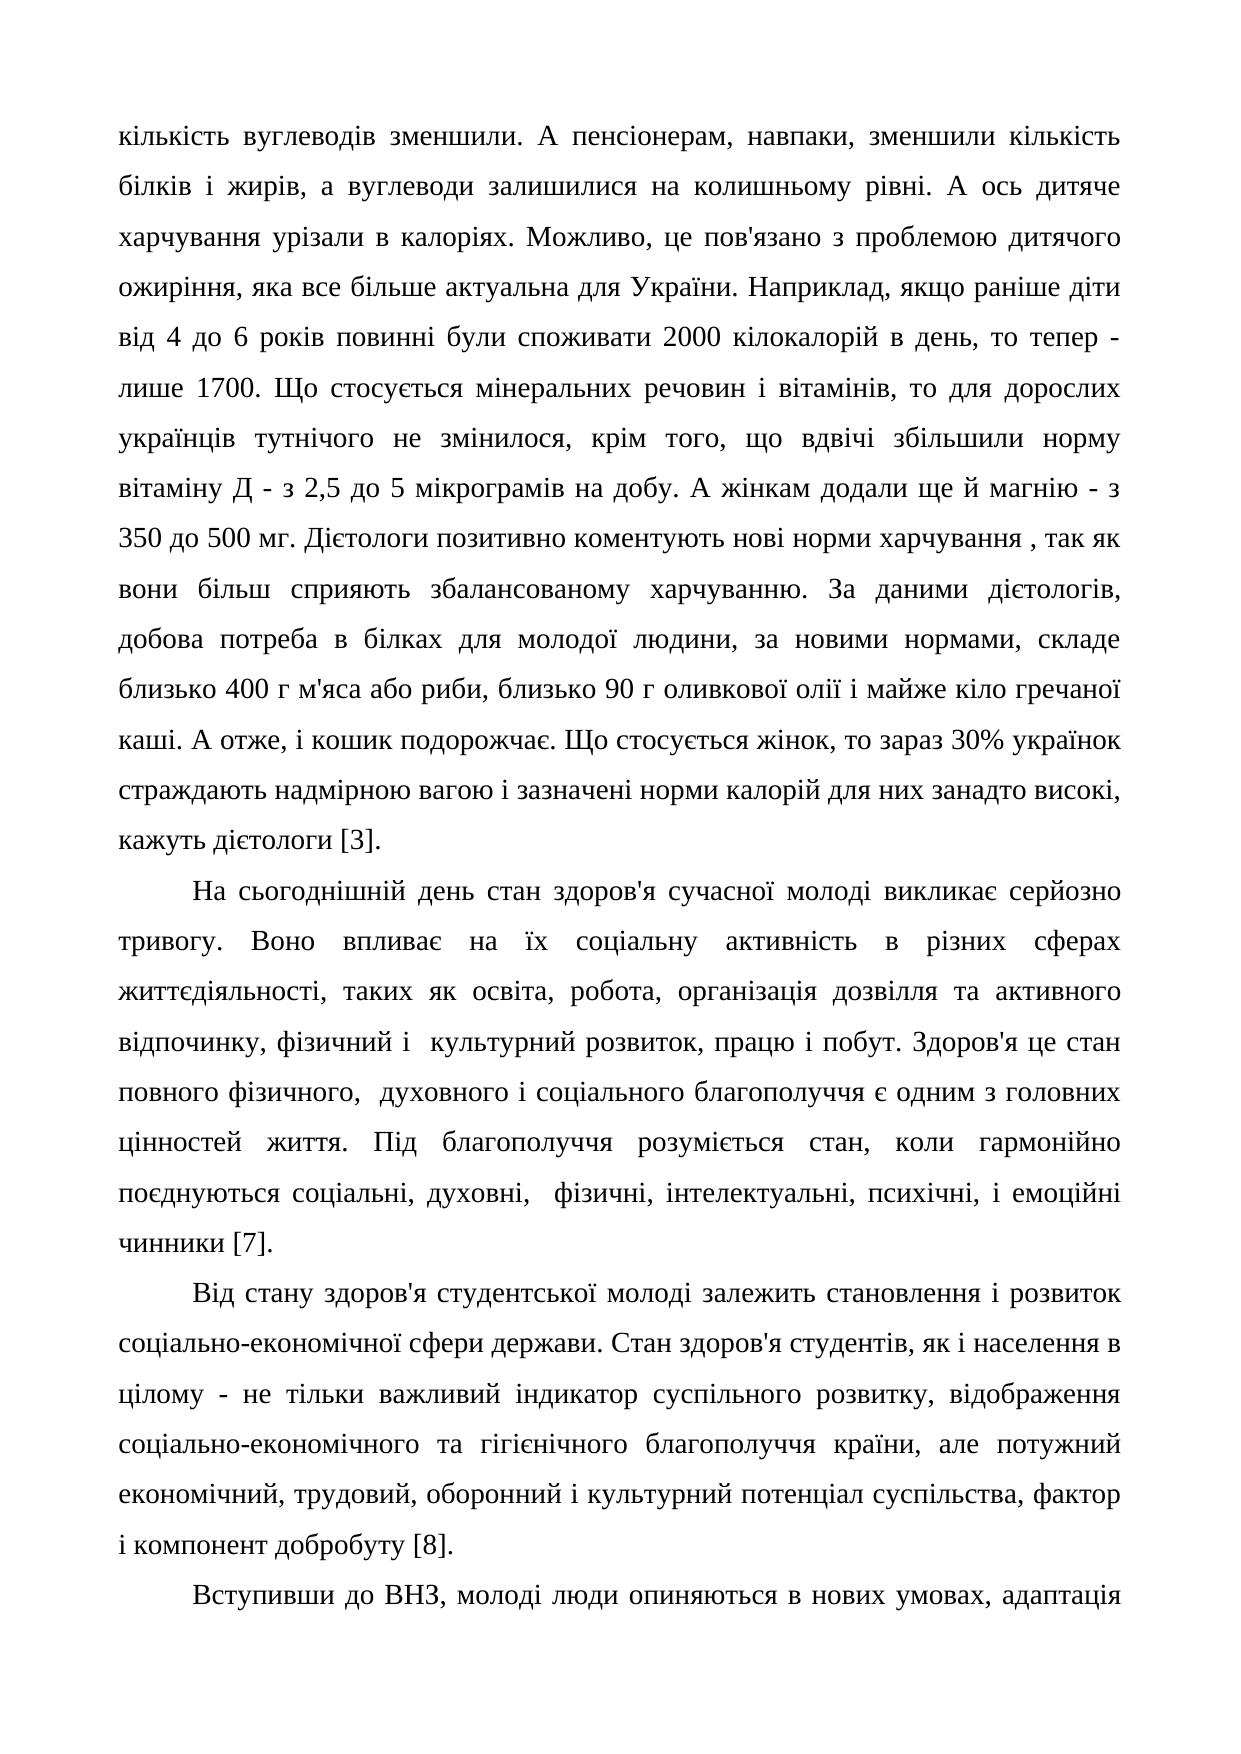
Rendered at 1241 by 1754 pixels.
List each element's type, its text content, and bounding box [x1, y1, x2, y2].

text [118, 118, 1122, 856]
text Від стану здоров'я студентської молоді залежить становлення і розвиток соціально-економічної сфери держави. Стан здоров'я студентів, як і населення в цілому - не тільки важливий індикатор суспільного розвитку, відображення соціально-економічного та гігієнічного благополуччя країни, але потужний економічний, трудовий, оборонний і культурний потенціал суспільства, фактор і компонент добробуту [8]. [118, 1275, 1122, 1560]
text На сьогоднішній день стан здоров'я сучасної молоді викликає серйозно тривогу. Воно впливає на їх соціальну активність в різних сферах життєдіяльності, таких як освіта, робота, організація дозвілля та активного відпочинку, фізичний і культурний розвиток, працю і побут. Здоров'я це стан повного фізичного, духовного і соціального благополуччя є одним з головних цінностей життя. Під благополуччя розуміється стан, коли гармонійно поєднуються соціальні, духовні, фізичні, інтелектуальні, психічні, і емоційні чинники [7]. [118, 873, 1122, 1258]
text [118, 1577, 1122, 1611]
